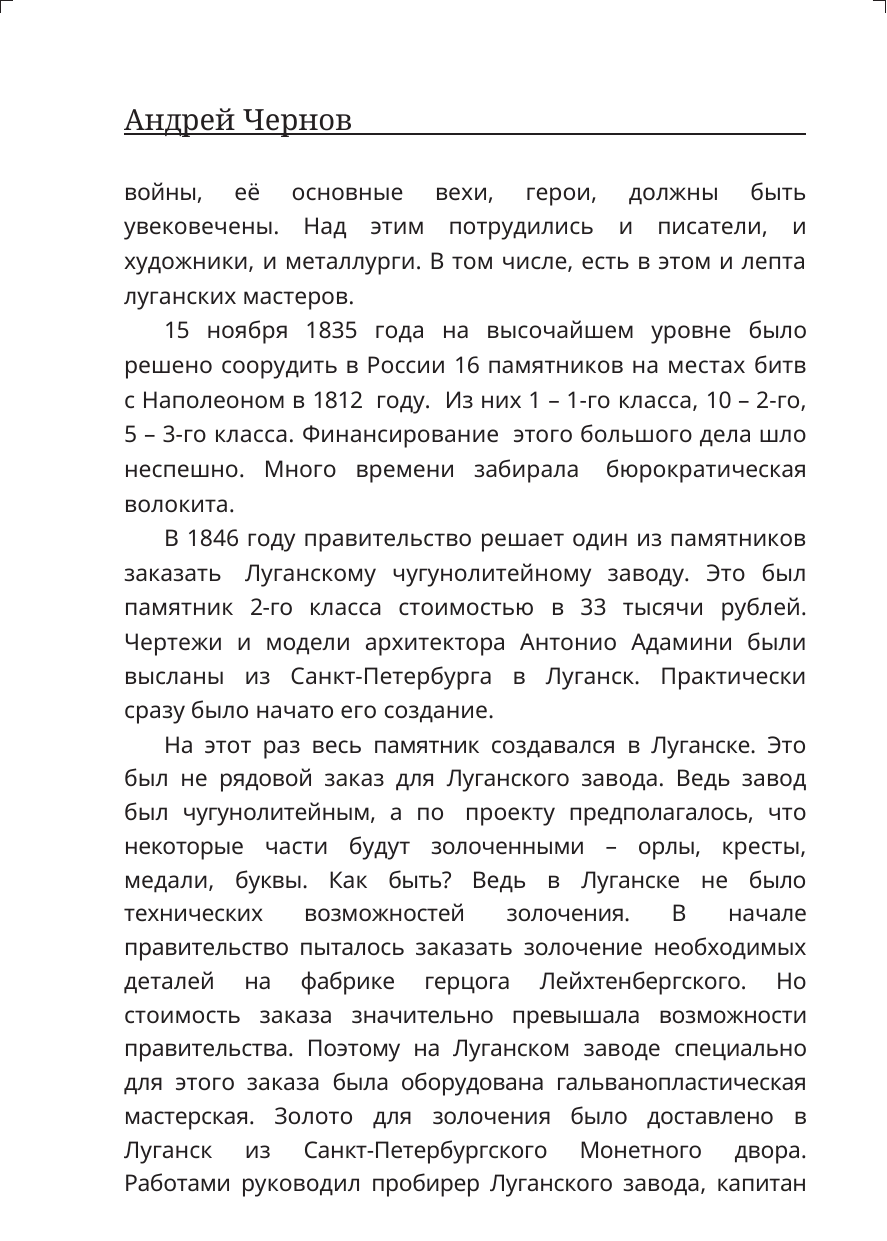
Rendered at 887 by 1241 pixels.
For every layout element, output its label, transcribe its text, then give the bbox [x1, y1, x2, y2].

text В 1846 году правительство решает один из памятников заказать Луганскому чугунолитейному заводу. Это был памятник 2-го класса стоимостью в 33 тысячи рублей. Чертежи и модели архитектора Антонио Адамини были высланы из Санкт-Петербурга в Луганск. Практически сразу было начато его создание. [124, 522, 807, 726]
text 15 ноября 1835 года на высочайшем уровне было решено соорудить в России 16 памятников на местах битв с Наполеоном в 1812 году. Из них 1 – 1-го класса, 10 – 2-го, 5 – 3-го класса. Финансирование этого большого дела шло неспешно. Много времени забирала бюрократическая волокита. [124, 314, 807, 519]
subtitle Андрей Чернов [124, 99, 820, 139]
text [124, 729, 807, 1199]
text войны, её основные вехи, герои, должны быть увековечены. Над этим потрудились и писатели, и художники, и металлурги. В том числе, есть в этом и лепта луганских мастеров. [124, 176, 807, 311]
